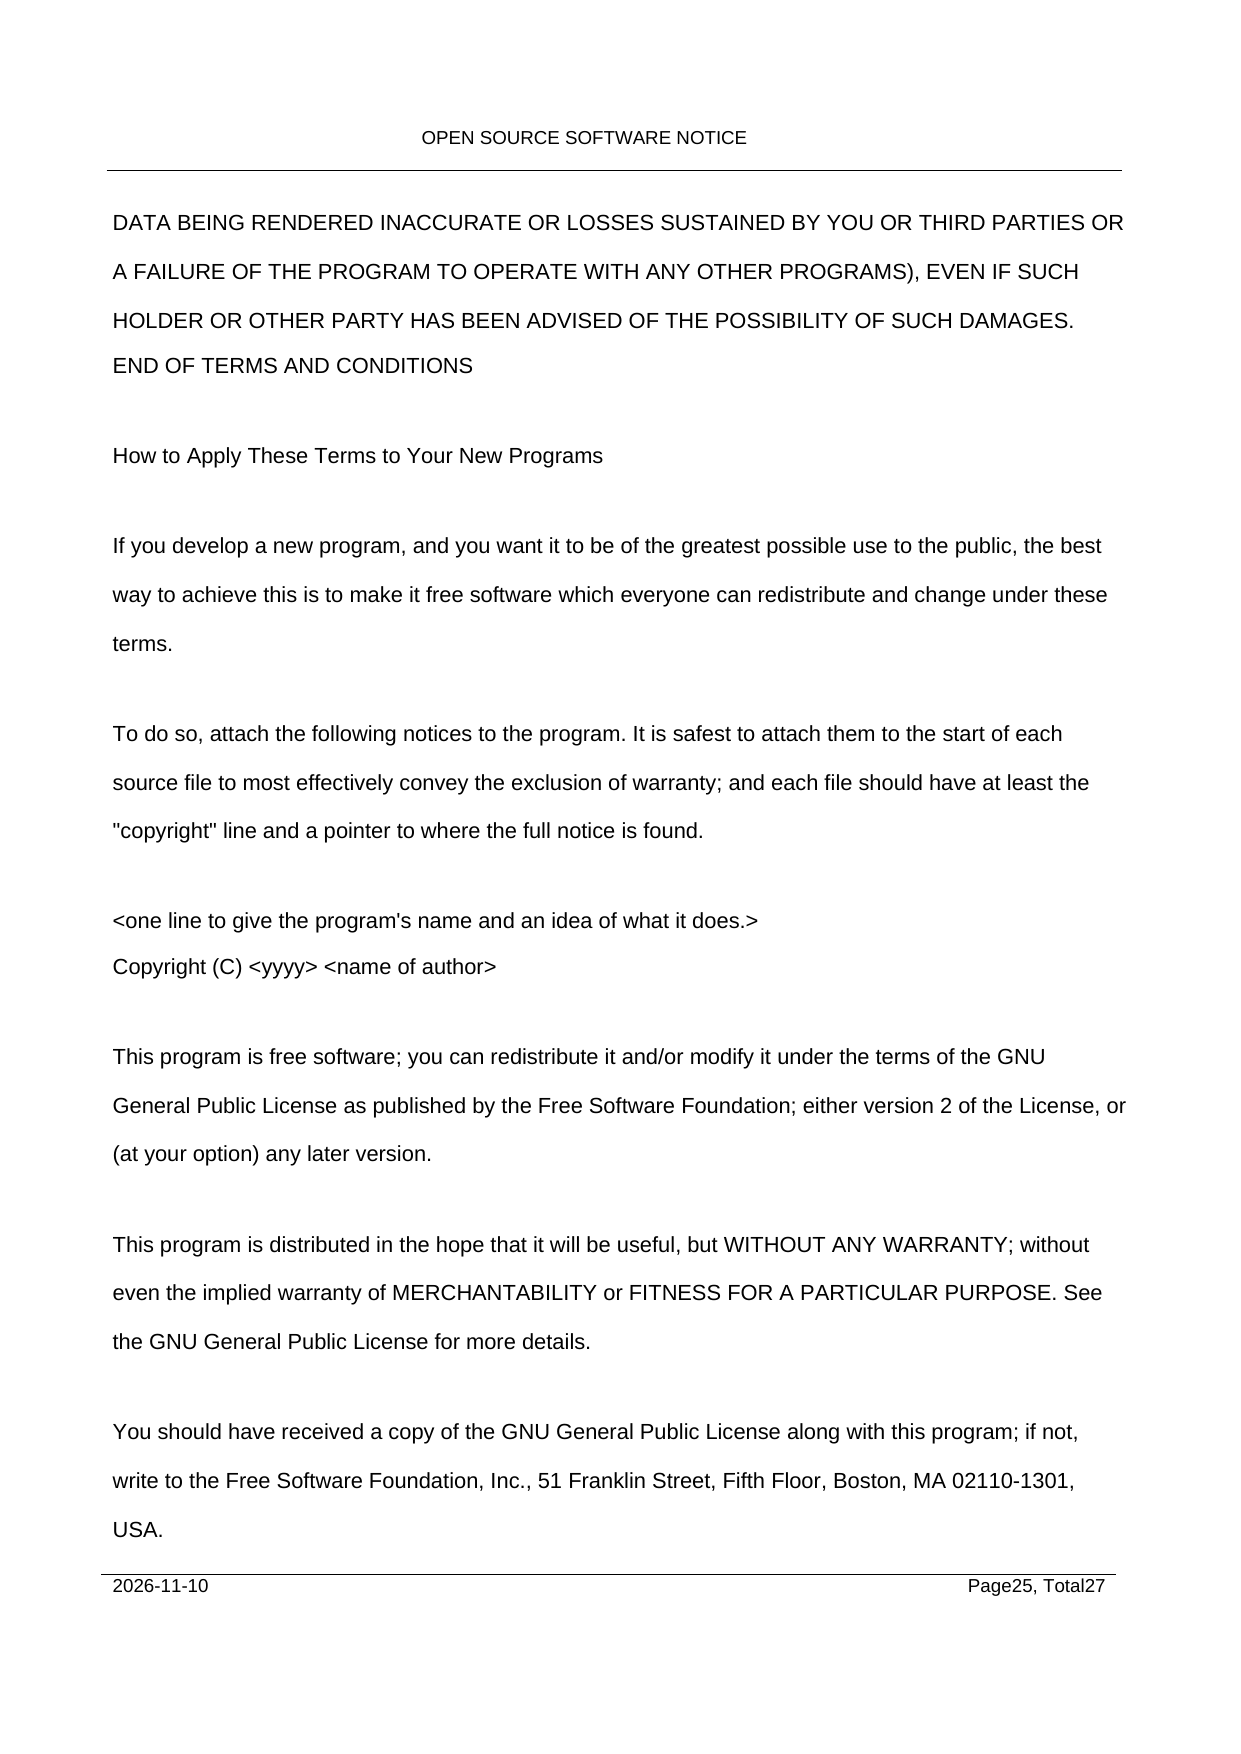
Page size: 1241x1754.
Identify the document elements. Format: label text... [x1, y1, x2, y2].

text <one line to give the program's name and an idea of what it does.> [112, 905, 1128, 937]
text This program is free software; you can redistribute it and/or modify it under the terms of the GNU General Public License as published by the Free Software Foundation; either version 2 of the License, or (at your option) any later version. [112, 1040, 1128, 1170]
text To do so, attach the following notices to the program. It is safest to attach them to the start of each source file to most effectively convey the exclusion of warranty; and each file should have at least the "copyright" line and a pointer to where the full notice is found. [112, 717, 1128, 847]
text How to Apply These Terms to Your New Programs [112, 439, 1128, 472]
text END OF TERMS AND CONDITIONS [112, 349, 1128, 381]
text This program is distributed in the hope that it will be useful, but WITHOUT ANY WARRANTY; without even the implied warranty of MERCHANTABILITY or FITNESS FOR A PARTICULAR PURPOSE. See the GNU General Public License for more details. [112, 1228, 1128, 1358]
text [112, 206, 1128, 336]
text You should have received a copy of the GNU General Public License along with this program; if not, write to the Free Software Foundation, Inc., 51 Franklin Street, Fifth Floor, Boston, MA 02110-1301, USA. [112, 1416, 1128, 1546]
text If you develop a new program, and you want it to be of the greatest possible use to the public, the best way to achieve this is to make it free software which everyone can redistribute and change under these terms. [112, 529, 1128, 659]
text Copyright (C) <yyyy> <name of author> [112, 950, 1128, 982]
